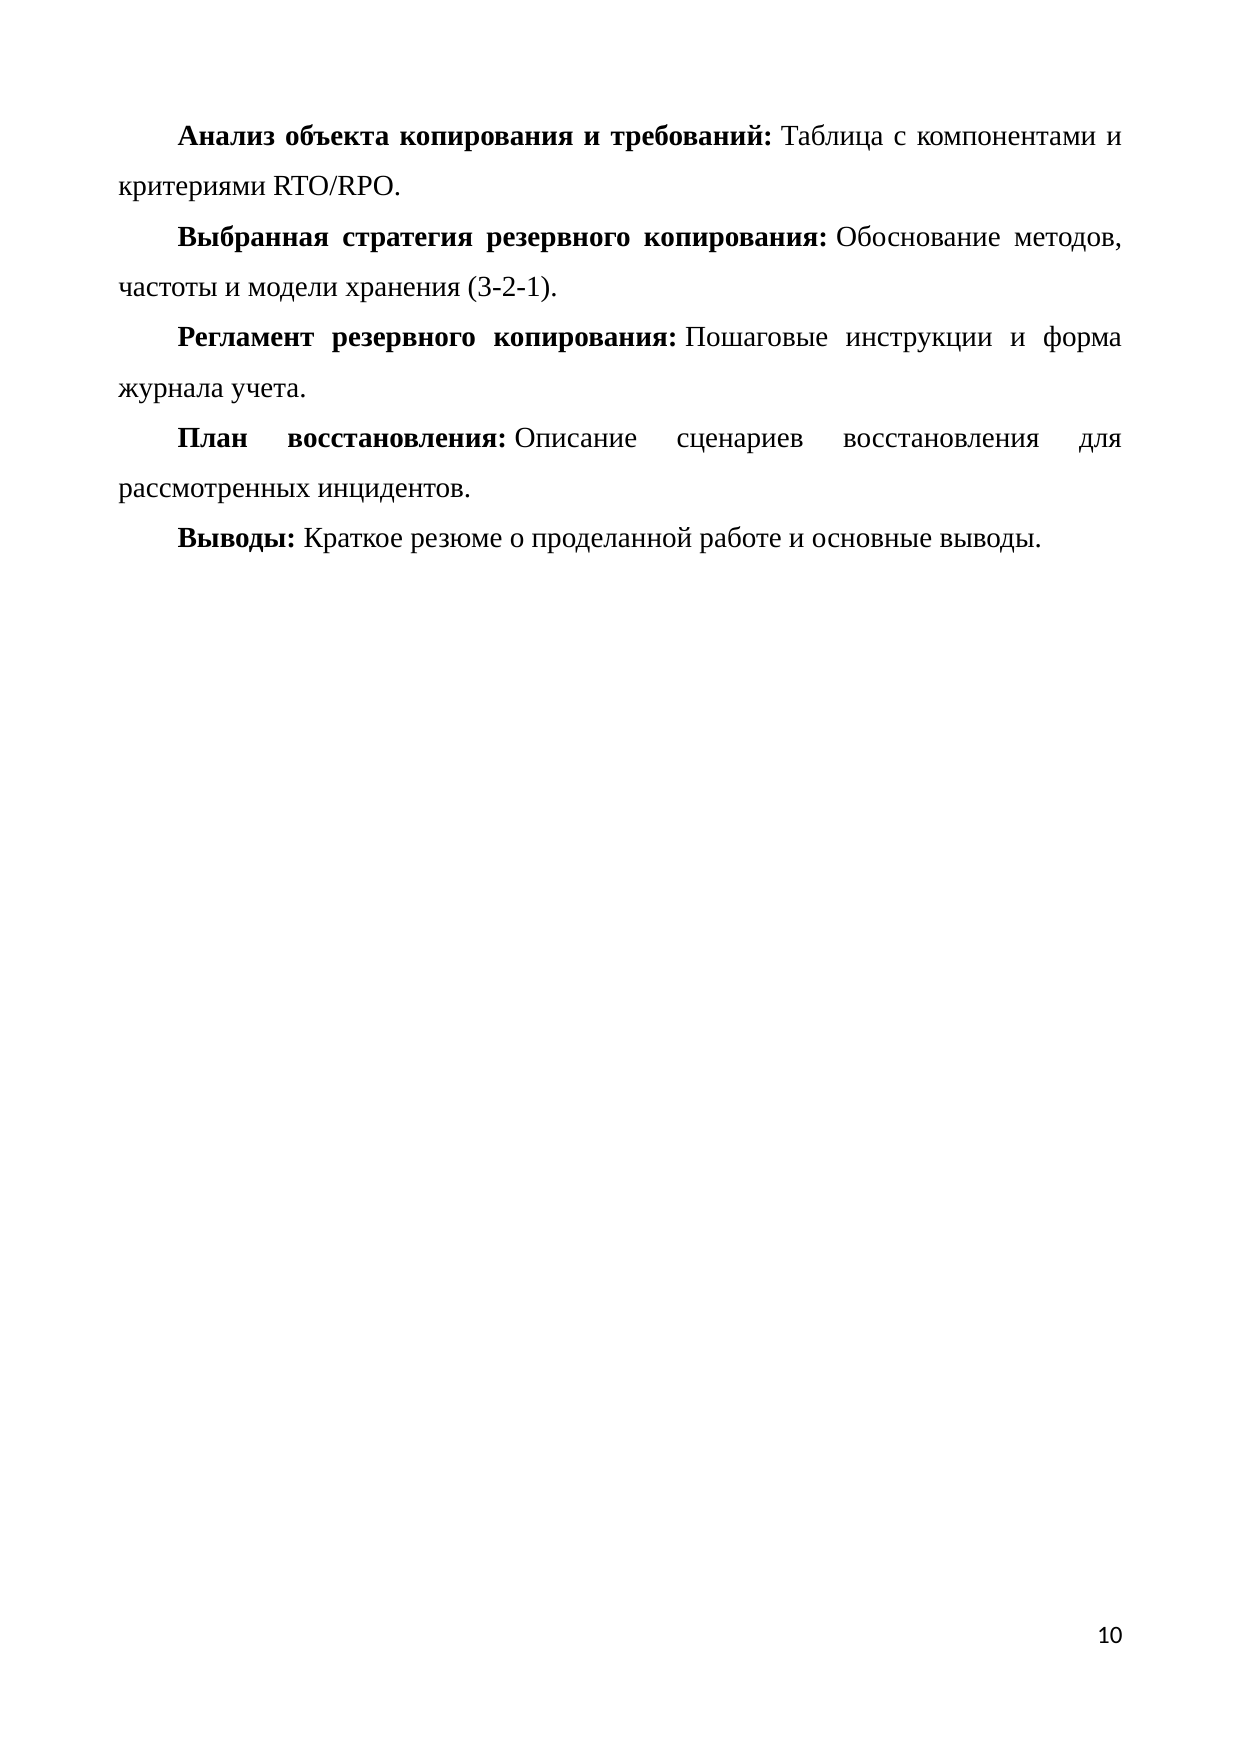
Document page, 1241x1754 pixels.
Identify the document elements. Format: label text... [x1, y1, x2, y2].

text Анализ объекта копирования и требований: Таблица с компонентами и критериями RTO/RPO. [118, 118, 1122, 202]
text План восстановления: Описание сценариев восстановления для рассмотренных инцидентов. [118, 420, 1122, 504]
text Регламент резервного копирования: Пошаговые инструкции и форма журнала учета. [118, 319, 1122, 403]
text Выбранная стратегия резервного копирования: Обоснование методов, частоты и модели хранения (3-2-1). [118, 219, 1122, 303]
text Выводы: Краткое резюме о проделанной работе и основные выводы. [118, 521, 1122, 554]
